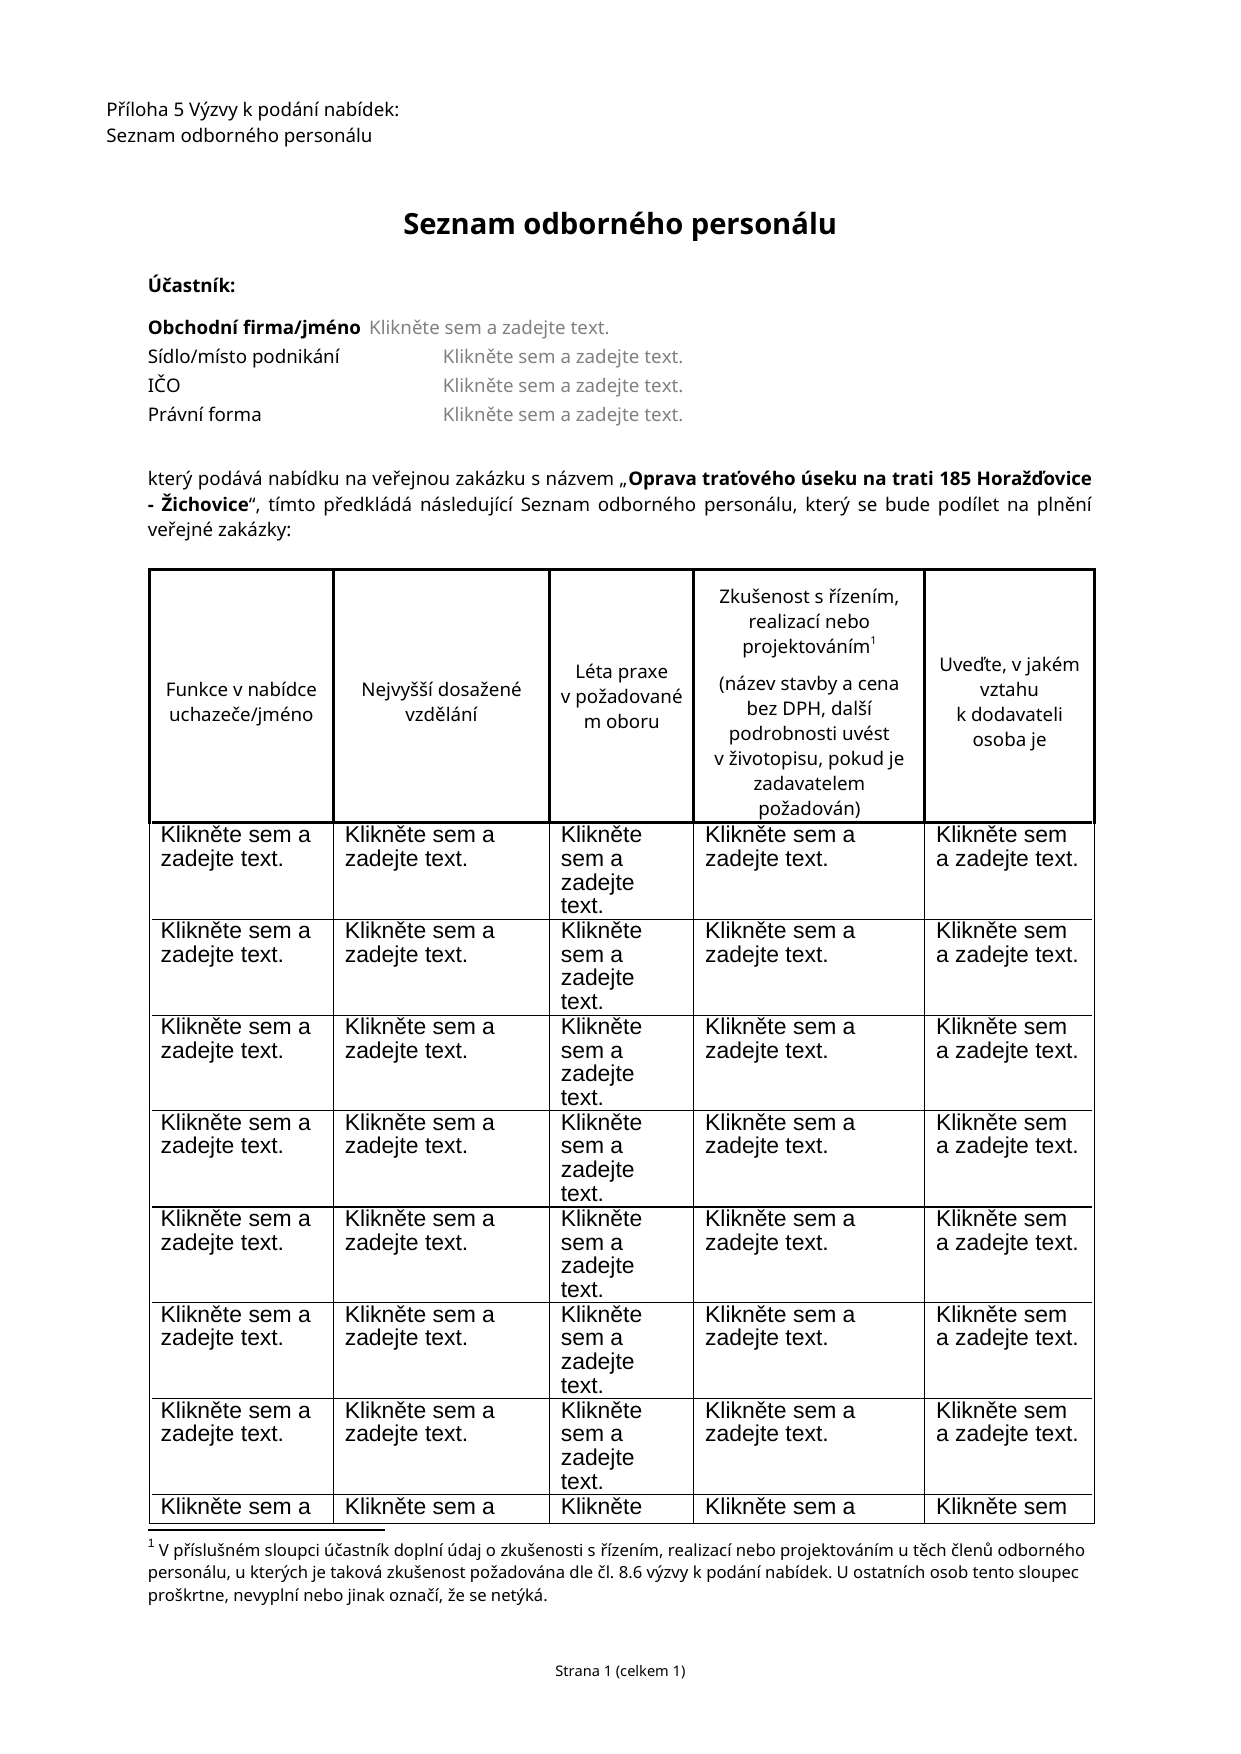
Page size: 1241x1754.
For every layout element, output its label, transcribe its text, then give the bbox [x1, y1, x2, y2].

table_header Funkce v nabídce uchazeče/jméno [151, 571, 332, 821]
table_header Léta praxe v požadovaném oboru [551, 571, 692, 821]
text Obchodní firma/jméno [148, 311, 1093, 340]
table_header Zkušenost s řízením, realizací nebo projektováním (název stavby a cena bez DPH, další podrobnosti uvést v životopisu, pokud je zadavatelem požadován) [695, 571, 923, 821]
title Seznam odborného personálu [148, 203, 1093, 243]
text Sídlo/místo podnikání [148, 340, 1093, 369]
text který podává nabídku na veřejnou zakázku s názvem „Oprava traťového úseku na trati 185 Horažďovice - Žichovice“, tímto předkládá následující Seznam odborného personálu, který se bude podílet na plnění veřejné zakázky: [148, 465, 1093, 542]
text Právní forma [148, 398, 1093, 427]
text Účastník: [148, 268, 1093, 299]
table_header Nejvyšší dosažené vzdělání [335, 571, 548, 821]
table_header Uveďte, v jakém vztahu k dodavateli osoba je [926, 571, 1093, 821]
text IČO [148, 369, 1093, 398]
